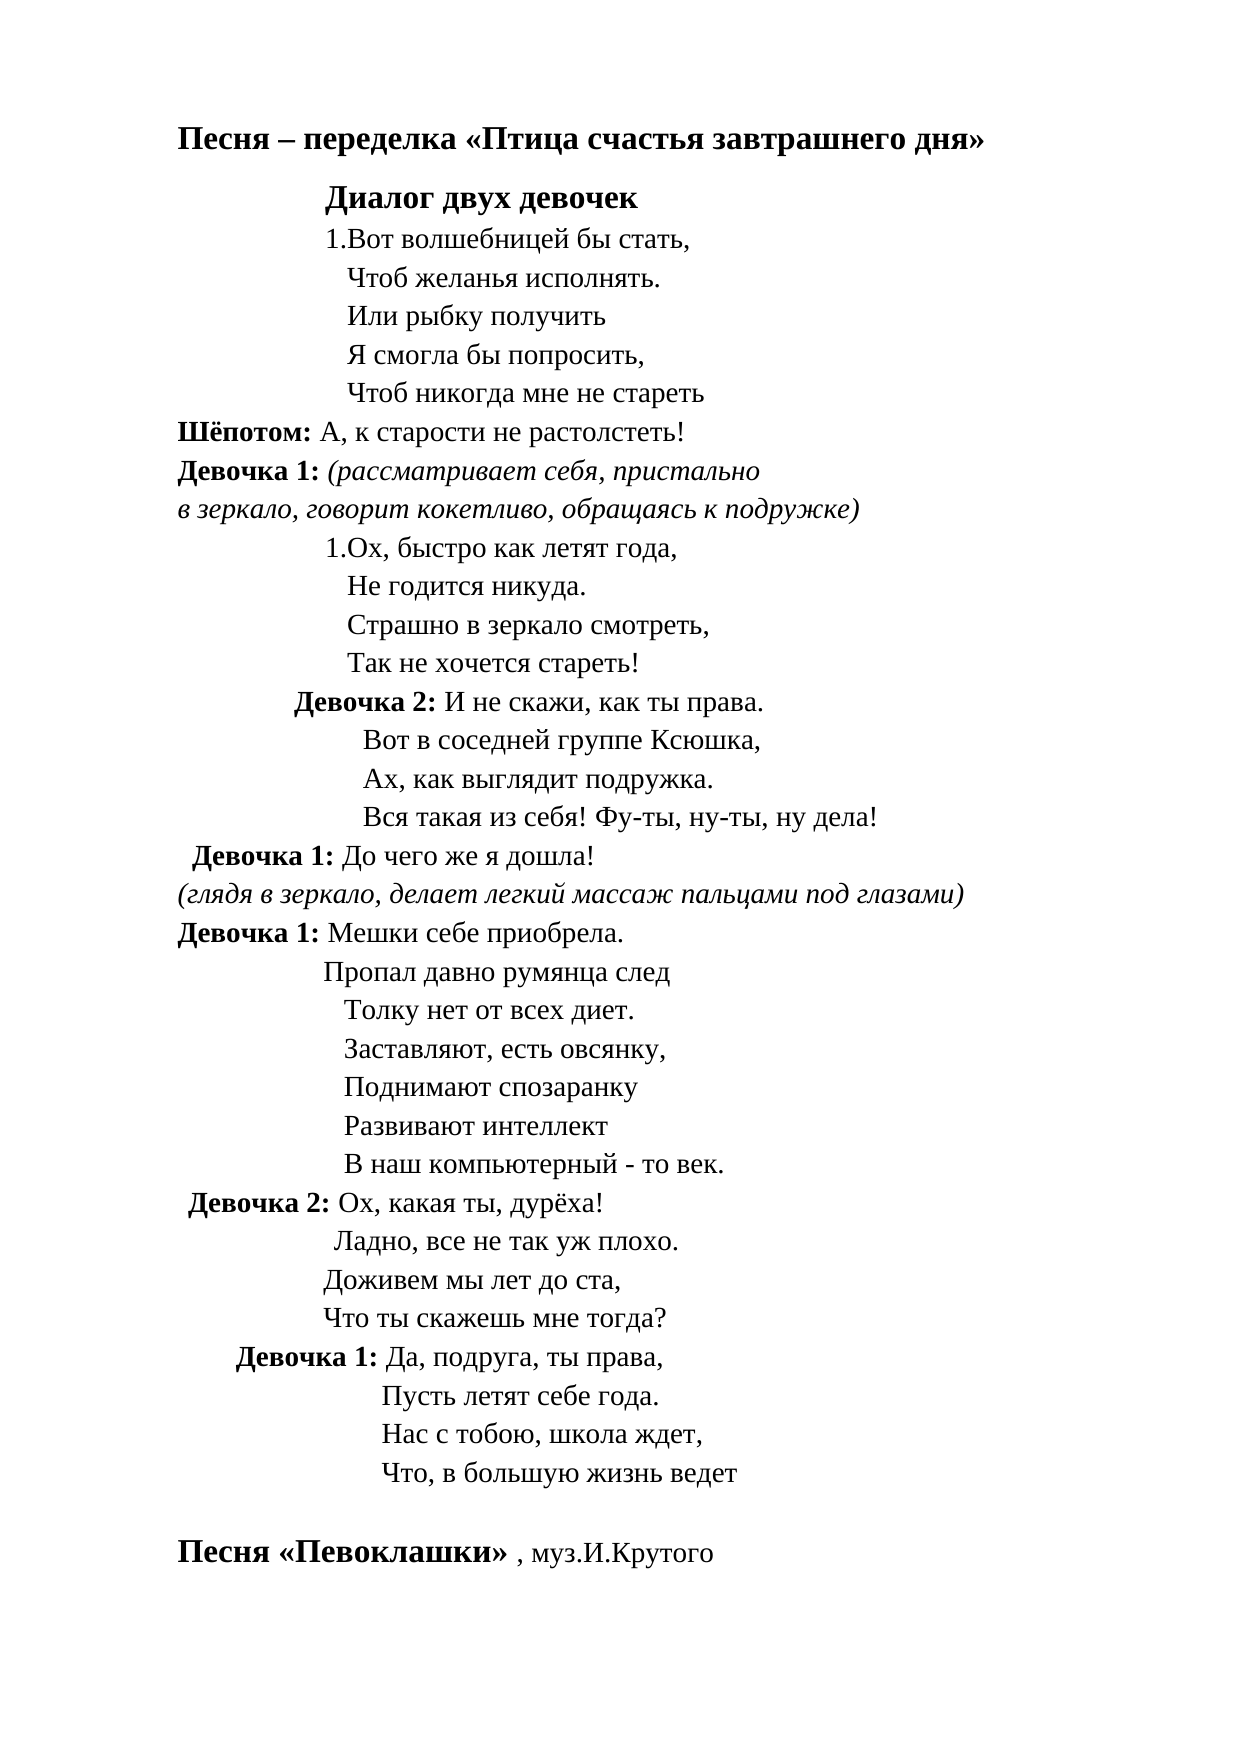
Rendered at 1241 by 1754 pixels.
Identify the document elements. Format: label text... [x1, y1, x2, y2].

text Я смогла бы попросить, [325, 337, 1152, 371]
text Ладно, все не так уж плохо. [100, 1223, 1152, 1257]
text Что ты скажешь мне тогда? [177, 1301, 1152, 1334]
text Чтоб никогда мне не стареть [325, 376, 1152, 409]
text Пусть летят себе года. [177, 1378, 1152, 1411]
text Вся такая из себя! Фу-ты, ну-ты, ну дела! [195, 799, 1152, 833]
text Так не хочется стареть! [325, 645, 1152, 679]
text Развивают интеллект [88, 1108, 1152, 1141]
text (глядя в зеркало, делает легкий массаж пальцами под глазами) [177, 877, 1152, 910]
text Девочка 1: Мешки себе приобрела. [177, 915, 1152, 949]
text Не годится никуда. [325, 568, 1152, 602]
text Ах, как выглядит подружка. [195, 761, 1152, 794]
text В наш компьютерный - то век. [88, 1146, 1152, 1180]
text Девочка 1: До чего же я дошла! [177, 838, 1152, 872]
text Или рыбку получить [325, 298, 1152, 332]
text Что, в большую жизнь ведет [177, 1455, 1152, 1488]
text Поднимают спозаранку [88, 1069, 1152, 1103]
text Доживем мы лет до ста, [177, 1262, 1152, 1296]
text Девочка 1: (рассматривает себя, пристально [177, 453, 1152, 486]
text 1.Вот волшебницей бы стать, [325, 221, 1152, 255]
text Девочка 1: Да, подруга, ты права, [177, 1339, 1152, 1373]
text Диалог двух девочек [325, 177, 1152, 216]
text 1.Ох, быстро как летят года, [325, 530, 1152, 563]
text Толку нет от всех диет. [88, 992, 1152, 1026]
text Шёпотом: А, к старости не растолстеть! [177, 414, 1152, 448]
text Нас с тобою, школа ждет, [177, 1416, 1152, 1450]
text Чтоб желанья исполнять. [325, 260, 1152, 293]
text Девочка 2: Ох, какая ты, дурёха! [100, 1185, 1152, 1218]
text Вот в соседней группе Ксюшка, [195, 722, 1152, 756]
text Песня «Певоклашки» , муз.И.Крутого [177, 1532, 1152, 1570]
text Заставляют, есть овсянку, [88, 1031, 1152, 1064]
text Пропал давно румянца след [177, 954, 1152, 987]
text Песня – переделка «Птица счастья завтрашнего дня» [177, 118, 1152, 156]
text Девочка 2: И не скажи, как ты права. [0, 684, 1152, 717]
text в зеркало, говорит кокетливо, обращаясь к подружке) [177, 491, 1152, 525]
text Страшно в зеркало смотреть, [325, 607, 1152, 640]
